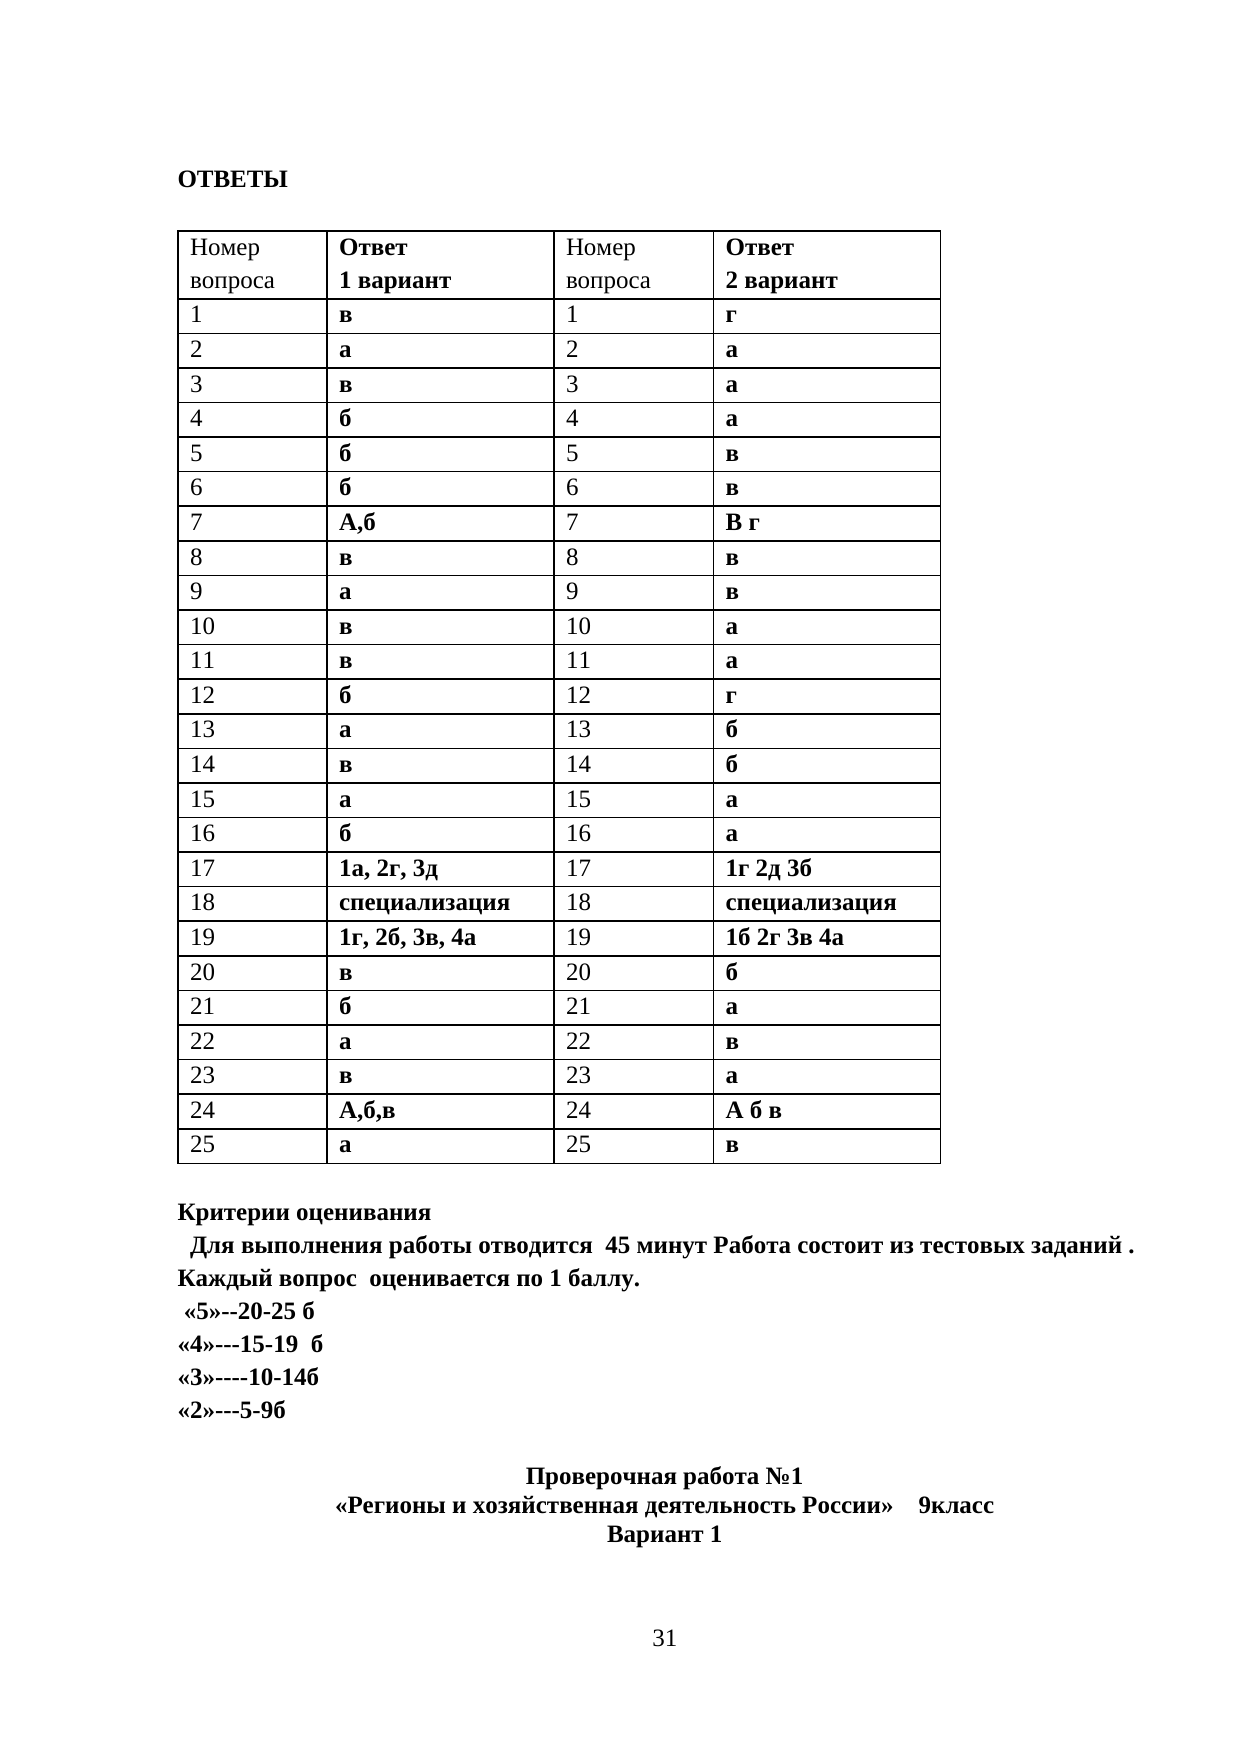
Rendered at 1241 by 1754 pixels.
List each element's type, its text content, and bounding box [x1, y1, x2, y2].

table_header Ответ 1 вариант [328, 232, 553, 298]
table_cell б [714, 957, 940, 989]
table_cell 6 [179, 472, 326, 505]
table_cell 1а, 2г, 3д [328, 853, 553, 886]
table_cell 5 [179, 438, 326, 471]
table_cell 24 [555, 1095, 713, 1128]
table_cell 1 [179, 300, 326, 332]
text ОТВЕТЫ [177, 164, 1152, 193]
table_cell 22 [555, 1026, 713, 1059]
table_header Номер вопроса [179, 232, 326, 298]
text Проверочная работа №1 [177, 1461, 1152, 1490]
table_cell 24 [179, 1095, 326, 1128]
table_cell 2 [179, 334, 326, 367]
table_cell а [714, 334, 940, 367]
text Вариант 1 [177, 1519, 1152, 1547]
table_cell а [714, 645, 940, 678]
table_cell а [328, 576, 553, 609]
table_cell г [714, 680, 940, 713]
table_cell 11 [179, 645, 326, 678]
table_cell а [714, 784, 940, 817]
table_cell 17 [555, 853, 713, 886]
table_cell 20 [179, 957, 326, 989]
table_cell в [714, 576, 940, 609]
table_cell 1 [555, 300, 713, 332]
table_cell 16 [555, 818, 713, 851]
table_cell 9 [555, 576, 713, 609]
table_header Ответ 2 вариант [714, 232, 940, 298]
text Каждый вопрос оценивается по 1 баллу. [177, 1263, 1152, 1292]
table_cell 15 [555, 784, 713, 817]
table_cell 25 [179, 1130, 326, 1162]
table_cell в [714, 1026, 940, 1059]
table_cell А б в [714, 1095, 940, 1128]
text Критерии оценивания [177, 1197, 1152, 1226]
table_cell 10 [555, 611, 713, 644]
table_cell А,б,в [328, 1095, 553, 1128]
table_cell г [714, 300, 940, 332]
table_cell 17 [179, 853, 326, 886]
table_cell 23 [555, 1060, 713, 1093]
table_cell 19 [179, 922, 326, 955]
table_header Номер вопроса [555, 232, 713, 298]
table_cell 8 [555, 542, 713, 574]
table_cell а [328, 334, 553, 367]
table_cell в [328, 645, 553, 678]
table_cell 13 [179, 715, 326, 747]
text «Регионы и хозяйственная деятельность России» 9класс [177, 1490, 1152, 1519]
text «3»----10-14б [177, 1362, 1152, 1391]
table_cell специализация [714, 887, 940, 920]
table_cell 23 [179, 1060, 326, 1093]
table_cell б [328, 818, 553, 851]
table_cell 5 [555, 438, 713, 471]
table_cell в [328, 300, 553, 332]
table_cell в [714, 472, 940, 505]
table_cell а [328, 715, 553, 747]
table_cell 10 [179, 611, 326, 644]
table_cell а [714, 611, 940, 644]
table_cell 16 [179, 818, 326, 851]
text Для выполнения работы отводится 45 минут Работа состоит из тестовых заданий . [177, 1230, 1152, 1259]
table_cell а [328, 1026, 553, 1059]
table_cell б [328, 680, 553, 713]
table_cell б [714, 749, 940, 782]
table_cell б [714, 715, 940, 747]
table_cell 12 [555, 680, 713, 713]
table_cell 3 [555, 369, 713, 402]
table_cell 11 [555, 645, 713, 678]
table_cell в [328, 611, 553, 644]
table_cell 22 [179, 1026, 326, 1059]
table_cell 1г, 2б, 3в, 4а [328, 922, 553, 955]
table_cell 6 [555, 472, 713, 505]
text «4»---15-19 б [177, 1329, 1152, 1358]
table_cell 15 [179, 784, 326, 817]
table_cell а [714, 818, 940, 851]
table_cell 8 [179, 542, 326, 574]
table_cell а [714, 369, 940, 402]
table_cell в [328, 1060, 553, 1093]
table_cell 9 [179, 576, 326, 609]
table_cell 12 [179, 680, 326, 713]
table_cell 25 [555, 1130, 713, 1162]
table_cell в [714, 542, 940, 574]
table_cell 4 [179, 403, 326, 436]
text «2»---5-9б [177, 1395, 1152, 1424]
text «5»--20-25 б [177, 1296, 1152, 1325]
table_cell в [714, 438, 940, 471]
table_cell а [714, 991, 940, 1024]
table_cell в [714, 1130, 940, 1162]
table_cell б [328, 403, 553, 436]
table_cell 3 [179, 369, 326, 402]
table_cell 1г 2д 3б [714, 853, 940, 886]
table_cell 7 [179, 507, 326, 540]
table_cell В г [714, 507, 940, 540]
table_cell в [328, 957, 553, 989]
table_cell специализация [328, 887, 553, 920]
table_cell 4 [555, 403, 713, 436]
table_cell а [328, 1130, 553, 1162]
table_cell 14 [179, 749, 326, 782]
table_cell в [328, 369, 553, 402]
table_cell А,б [328, 507, 553, 540]
table_cell 21 [555, 991, 713, 1024]
table_cell а [714, 403, 940, 436]
table_cell 7 [555, 507, 713, 540]
table_cell 19 [555, 922, 713, 955]
table_cell б [328, 991, 553, 1024]
table_cell б [328, 472, 553, 505]
table_cell 14 [555, 749, 713, 782]
table_cell 20 [555, 957, 713, 989]
table_cell а [714, 1060, 940, 1093]
table_cell 2 [555, 334, 713, 367]
table_cell 18 [555, 887, 713, 920]
table_cell б [328, 438, 553, 471]
table_cell в [328, 749, 553, 782]
table_cell 21 [179, 991, 326, 1024]
table_cell 13 [555, 715, 713, 747]
table_cell 1б 2г 3в 4а [714, 922, 940, 955]
table_cell в [328, 542, 553, 574]
table_cell 18 [179, 887, 326, 920]
table_cell а [328, 784, 553, 817]
